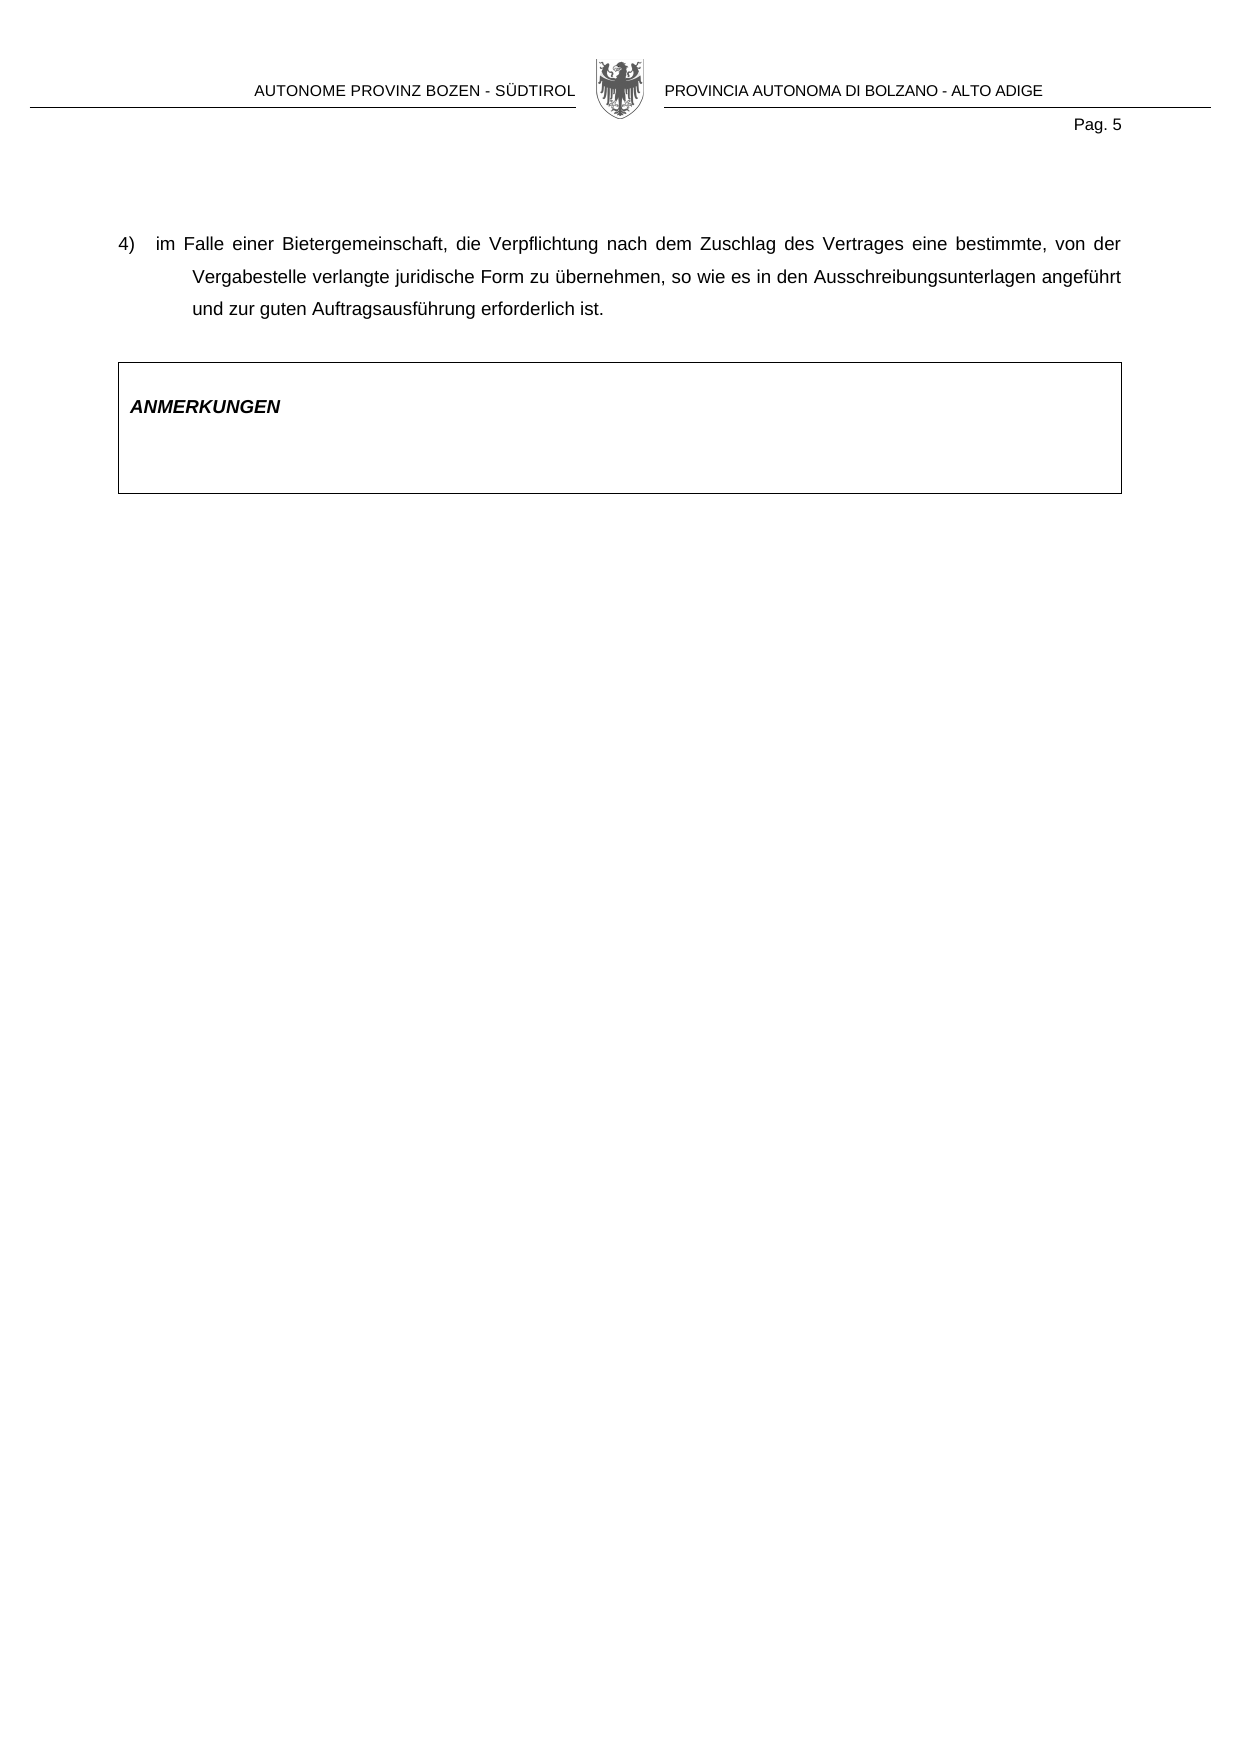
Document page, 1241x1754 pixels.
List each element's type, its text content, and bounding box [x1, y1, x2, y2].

list im Falle einer Bietergemeinschaft, die Verpflichtung nach dem Zuschlag des Vertrages eine bestimmte, von der Vergabestelle verlangte juridische Form zu übernehmen, so wie es in den Ausschreibungsunterlagen angeführt und zur guten Auftragsausführung erforderlich ist. [118, 233, 1122, 319]
table_header ANMERKUNGEN [119, 363, 1121, 492]
picture [596, 59, 644, 119]
